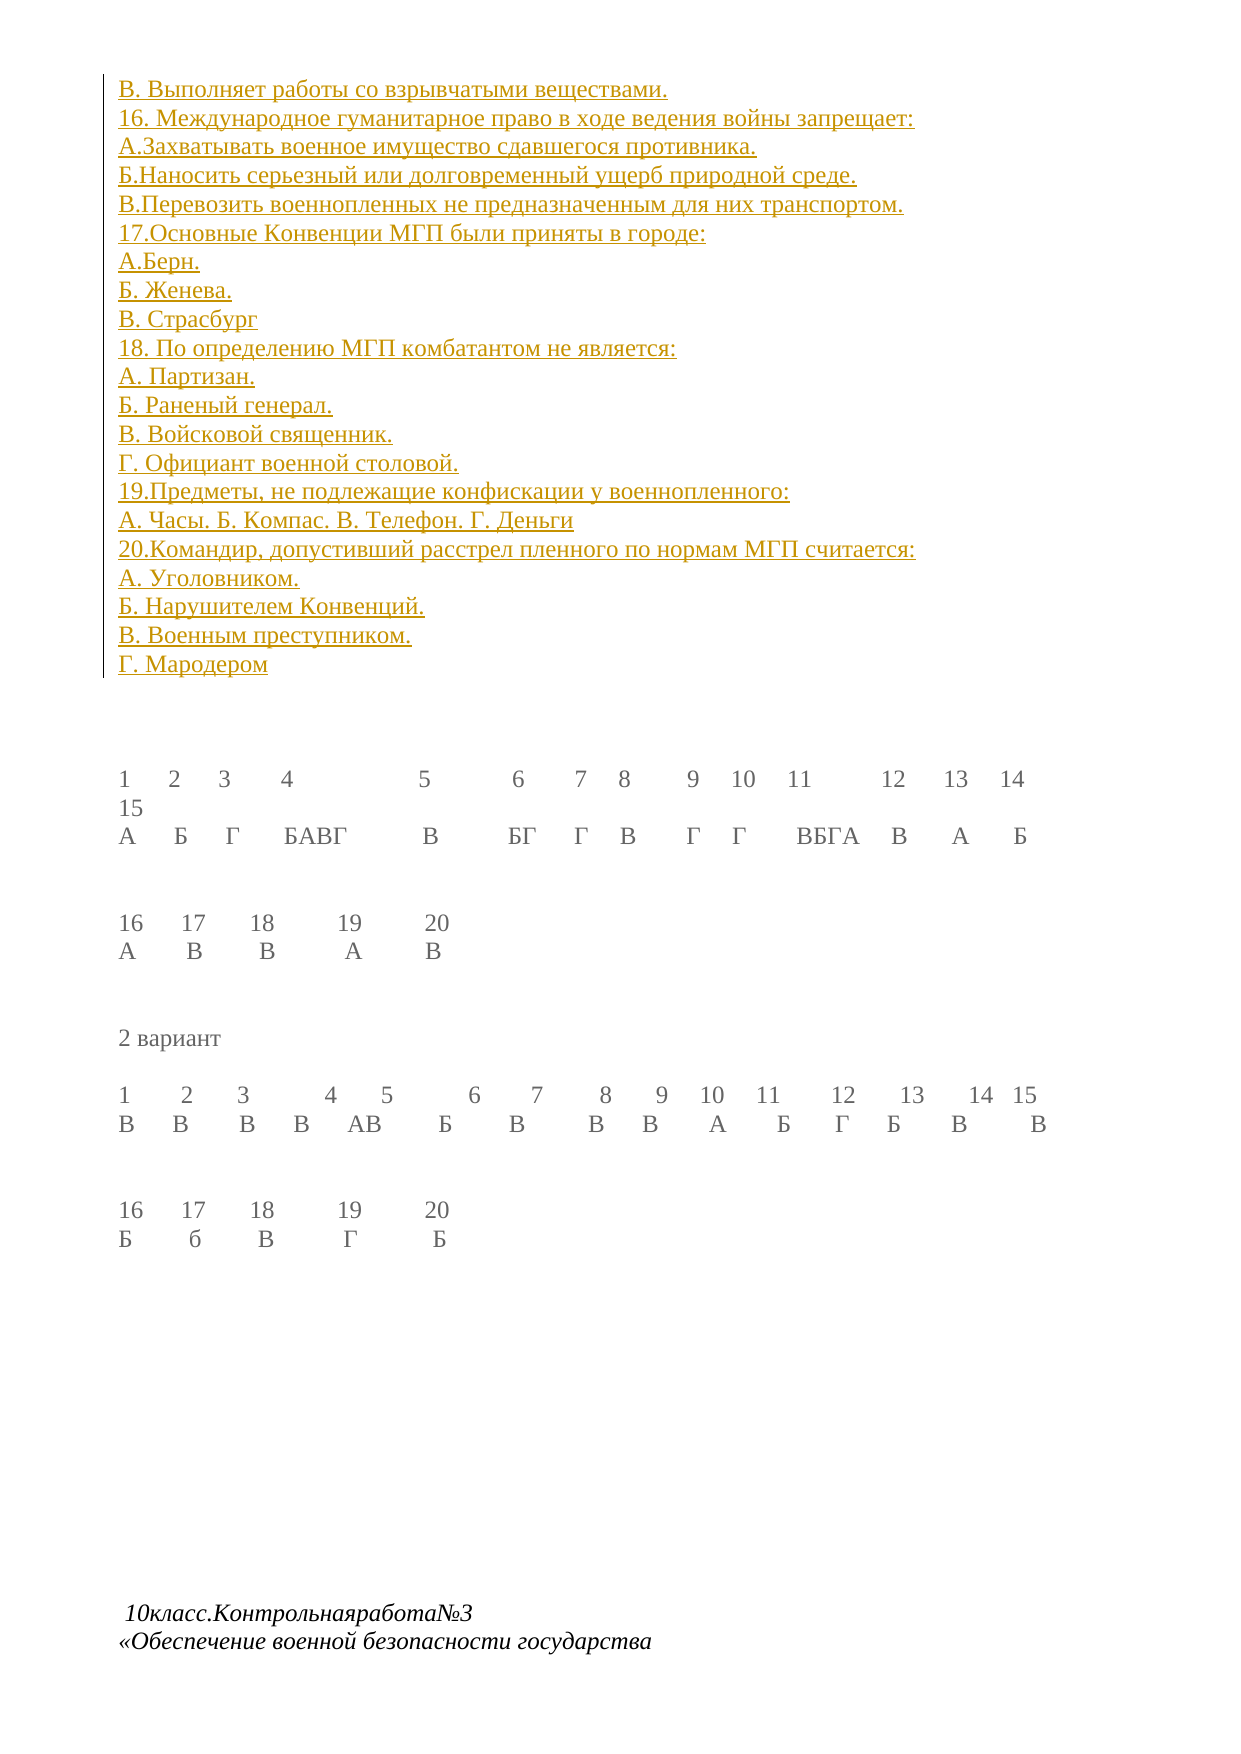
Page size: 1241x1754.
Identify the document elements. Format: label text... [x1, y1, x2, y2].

text «Обеспечение военной безопасности государства [118, 1626, 1093, 1655]
text 16 17 18 19 20 [118, 908, 1093, 936]
text А В В А В [118, 936, 1093, 965]
text 10класс.Контрольнаяработа№3 [118, 1598, 1093, 1626]
text 1 2 3 4 5 6 7 8 9 10 11 12 13 14 15 [118, 764, 1093, 821]
text В В В В АВ Б В В В А Б Г Б В В [118, 1109, 1093, 1138]
text 2 вариант [118, 1023, 1093, 1051]
text Б б В Г Б [118, 1224, 1093, 1253]
text 16 17 18 19 20 [118, 1195, 1093, 1224]
text А Б Г БАВГ В БГ Г В Г Г ВБГА В А Б [118, 821, 1093, 850]
text 1 2 3 4 5 6 7 8 9 10 11 12 13 14 15 [118, 1080, 1093, 1109]
